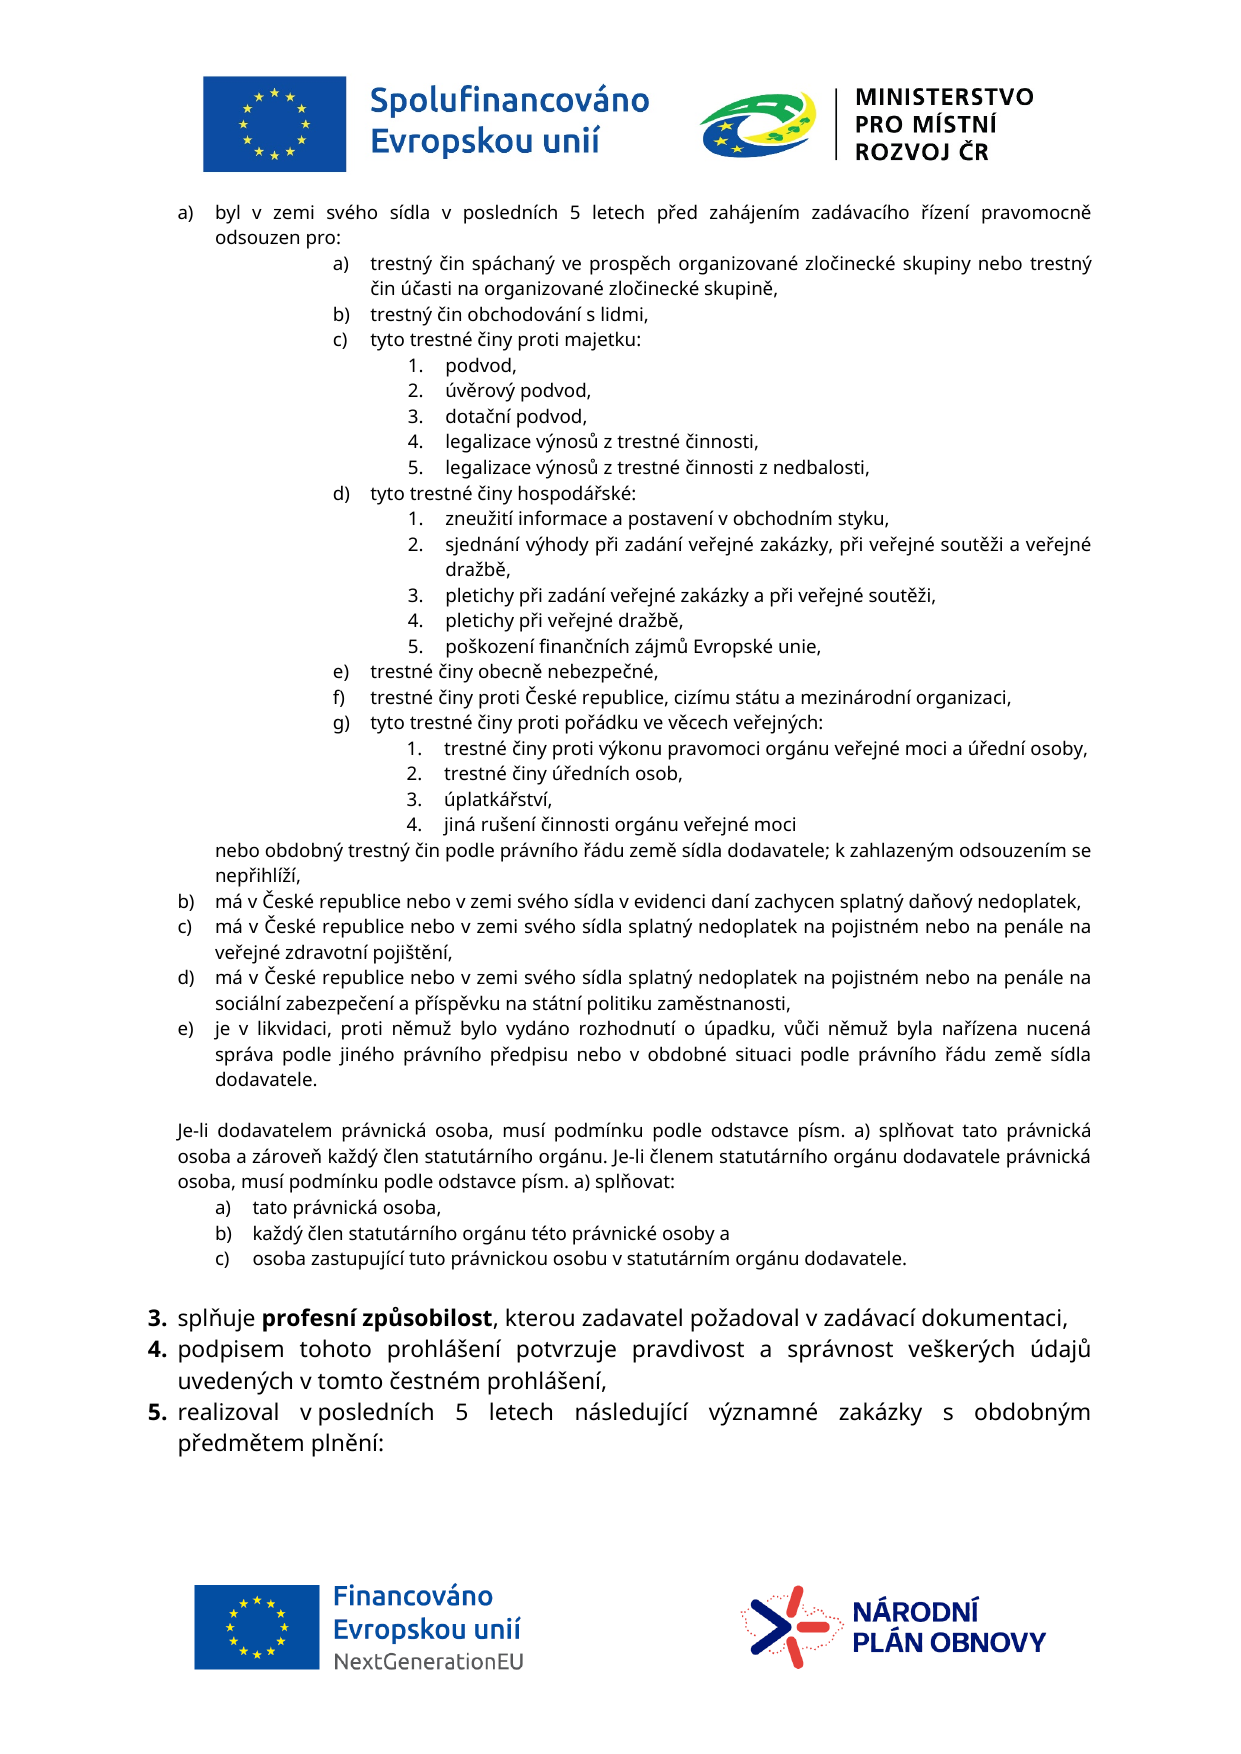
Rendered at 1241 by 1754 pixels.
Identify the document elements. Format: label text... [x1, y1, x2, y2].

list je v likvidaci, proti němuž bylo vydáno rozhodnutí o úpadku, vůči němuž byla nařízena nucená správa podle jiného právního předpisu nebo v obdobné situaci podle právního řádu země sídla dodavatele. [177, 1016, 1093, 1092]
list dotační podvod, [408, 403, 1093, 429]
list trestné činy úředních osob, [406, 761, 1093, 786]
list splňuje profesní způsobilost, kterou zadavatel požadoval v zadávací dokumentaci, [148, 1302, 1093, 1333]
picture [200, 73, 1040, 175]
list byl v zemi svého sídla v posledních 5 letech před zahájením zadávacího řízení pravomocně odsouzen pro: [177, 199, 1093, 250]
list legalizace výnosů z trestné činnosti z nedbalosti, [408, 454, 1093, 480]
list podvod, [408, 352, 1093, 378]
text Je-li dodavatelem právnická osoba, musí podmínku podle odstavce písm. a) splňovat tato právnická osoba a zároveň každý člen statutárního orgánu. Je-li členem statutárního orgánu dodavatele právnická osoba, musí podmínku podle odstavce písm. a) splňovat: [177, 1118, 1093, 1194]
list legalizace výnosů z trestné činnosti, [408, 429, 1093, 454]
list jiná rušení činnosti orgánu veřejné moci [406, 812, 1093, 837]
list tyto trestné činy proti majetku: [333, 327, 1093, 352]
list trestné činy obecně nebezpečné, [333, 658, 1093, 684]
list má v České republice nebo v zemi svého sídla splatný nedoplatek na pojistném nebo na penále na sociální zabezpečení a příspěvku na státní politiku zaměstnanosti, [177, 965, 1093, 1016]
list trestné činy proti výkonu pravomoci orgánu veřejné moci a úřední osoby, [406, 735, 1093, 761]
list trestný čin obchodování s lidmi, [333, 301, 1093, 327]
list zneužití informace a postavení v obchodním styku, [408, 505, 1093, 531]
list pletichy při zadání veřejné zakázky a při veřejné soutěži, [408, 582, 1093, 607]
list nebo obdobný trestný čin podle právního řádu země sídla dodavatele; k zahlazeným odsouzením se nepřihlíží, [215, 837, 1093, 888]
list poškození finančních zájmů Evropské unie, [408, 633, 1093, 658]
list podpisem tohoto prohlášení potvrzuje pravdivost a správnost veškerých údajů uvedených v tomto čestném prohlášení, [148, 1333, 1093, 1396]
list úvěrový podvod, [408, 378, 1093, 403]
list tyto trestné činy hospodářské: [333, 480, 1093, 505]
list má v České republice nebo v zemi svého sídla splatný nedoplatek na pojistném nebo na penále na veřejné zdravotní pojištění, [177, 914, 1093, 965]
list tyto trestné činy proti pořádku ve věcech veřejných: [333, 709, 1093, 735]
list má v České republice nebo v zemi svého sídla v evidenci daní zachycen splatný daňový nedoplatek, [177, 888, 1093, 914]
list trestné činy proti České republice, cizímu státu a mezinárodní organizaci, [333, 684, 1093, 709]
list tato právnická osoba, [215, 1194, 1093, 1220]
list pletichy při veřejné dražbě, [408, 607, 1093, 633]
list sjednání výhody při zadání veřejné zakázky, při veřejné soutěži a veřejné dražbě, [408, 531, 1093, 582]
list realizoval v posledních 5 letech následující významné zakázky s obdobným předmětem plnění: [148, 1396, 1093, 1458]
list osoba zastupující tuto právnickou osobu v statutárním orgánu dodavatele. [215, 1245, 1093, 1271]
list trestný čin spáchaný ve prospěch organizované zločinecké skupiny nebo trestný čin účasti na organizované zločinecké skupině, [333, 250, 1093, 301]
list úplatkářství, [406, 786, 1093, 812]
list každý člen statutárního orgánu této právnické osoby a [215, 1220, 1093, 1245]
